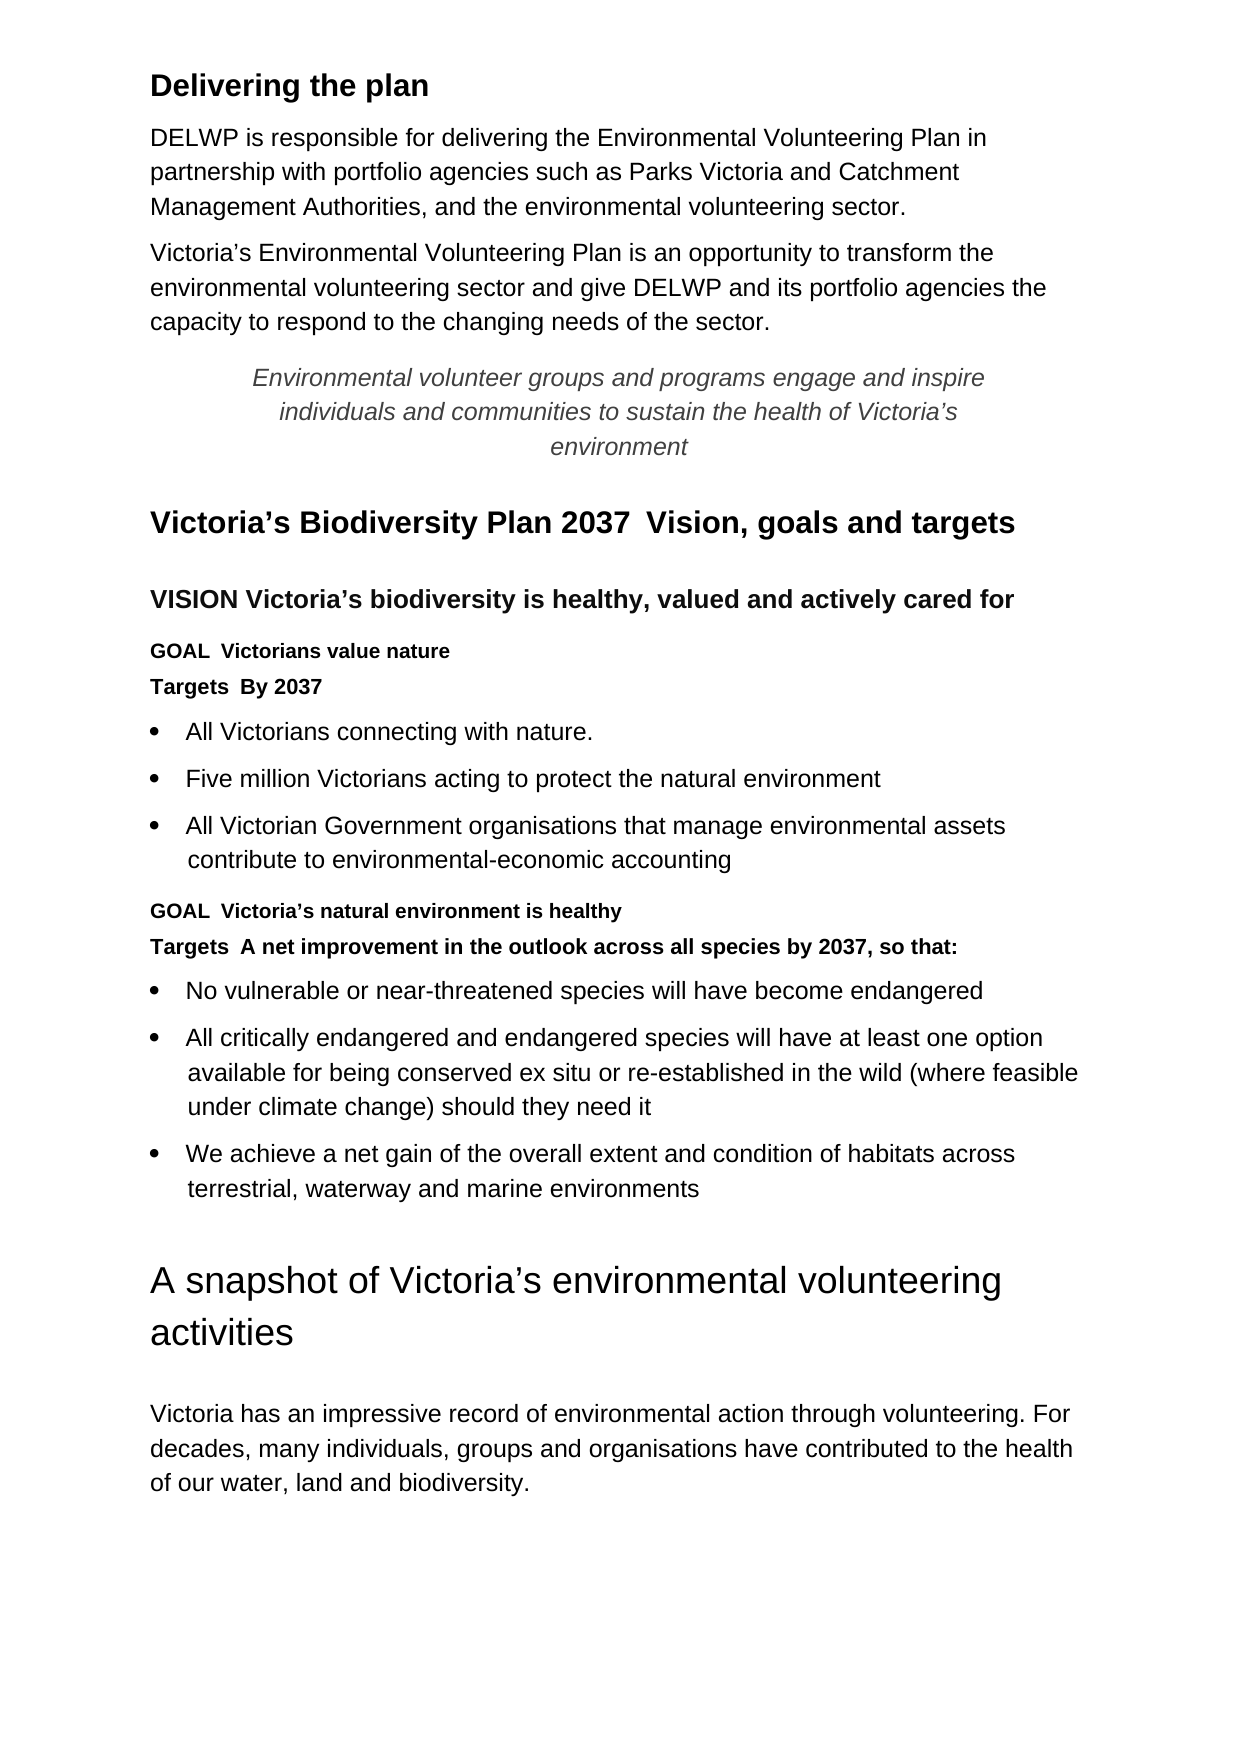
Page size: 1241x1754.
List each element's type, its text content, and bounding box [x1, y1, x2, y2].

list All critically endangered and endangered species will have at least one option available for being conserved ex situ or re-established in the wild (where feasible under climate change) should they need it [150, 1023, 1090, 1121]
subtitle A snapshot of Victoria’s environmental volunteering activities [150, 1258, 1090, 1353]
list No vulnerable or near-threatened species will have become endangered [150, 976, 1090, 1005]
subtitle VISION Victoria’s biodiversity is healthy, valued and actively cared for [150, 584, 1090, 614]
subtitle Victoria’s Biodiversity Plan 2037 Vision, goals and targets [150, 504, 1090, 539]
subtitle GOAL Victoria’s natural environment is healthy [150, 898, 1090, 922]
list All Victorians connecting with nature. [150, 717, 1090, 745]
subtitle GOAL Victorians value nature [150, 639, 1090, 663]
text Environmental volunteer groups and programs engage and inspire individuals and communities to sustain the health of Victoria’s environment [240, 363, 1000, 460]
subtitle Delivering the plan [150, 67, 1090, 103]
text DELWP is responsible for delivering the Environmental Volunteering Plan in partnership with portfolio agencies such as Parks Victoria and Catchment Management Authorities, and the environmental volunteering sector. [150, 122, 1090, 220]
list Five million Victorians acting to protect the natural environment [150, 764, 1090, 792]
subtitle Targets A net improvement in the outlook across all species by 2037, so that: [150, 933, 1090, 959]
list All Victorian Government organisations that manage environmental assets contribute to environmental-economic accounting [150, 811, 1090, 874]
text Victoria’s Environmental Volunteering Plan is an opportunity to transform the environmental volunteering sector and give DELWP and its portfolio agencies the capacity to respond to the changing needs of the sector. [150, 238, 1090, 336]
text Victoria has an impressive record of environmental action through volunteering. For decades, many individuals, groups and organisations have contributed to the health of our water, land and biodiversity. [150, 1399, 1090, 1497]
list We achieve a net gain of the overall extent and condition of habitats across terrestrial, waterway and marine environments [150, 1139, 1090, 1203]
subtitle Targets By 2037 [150, 674, 1090, 699]
